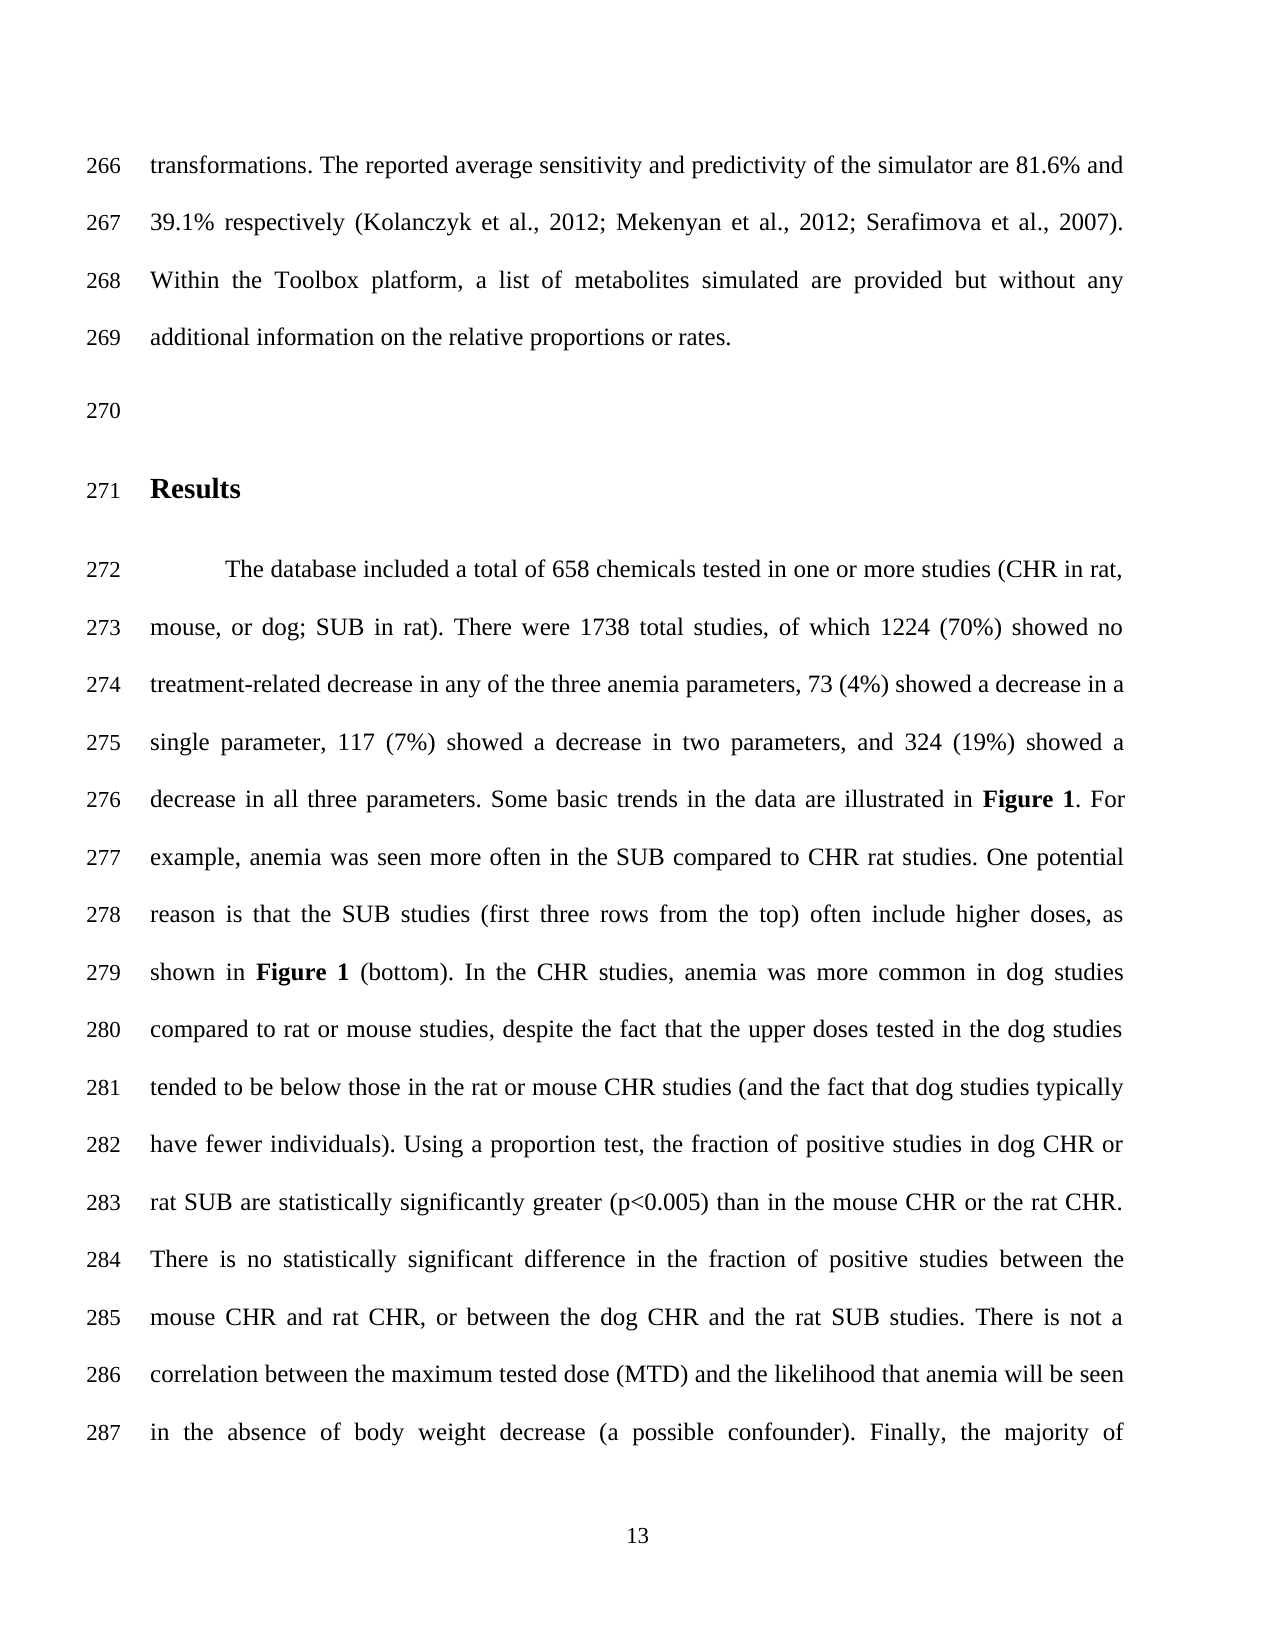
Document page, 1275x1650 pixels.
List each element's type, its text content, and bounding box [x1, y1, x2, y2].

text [150, 150, 1125, 351]
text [150, 554, 1125, 1446]
text Results [150, 471, 1125, 504]
